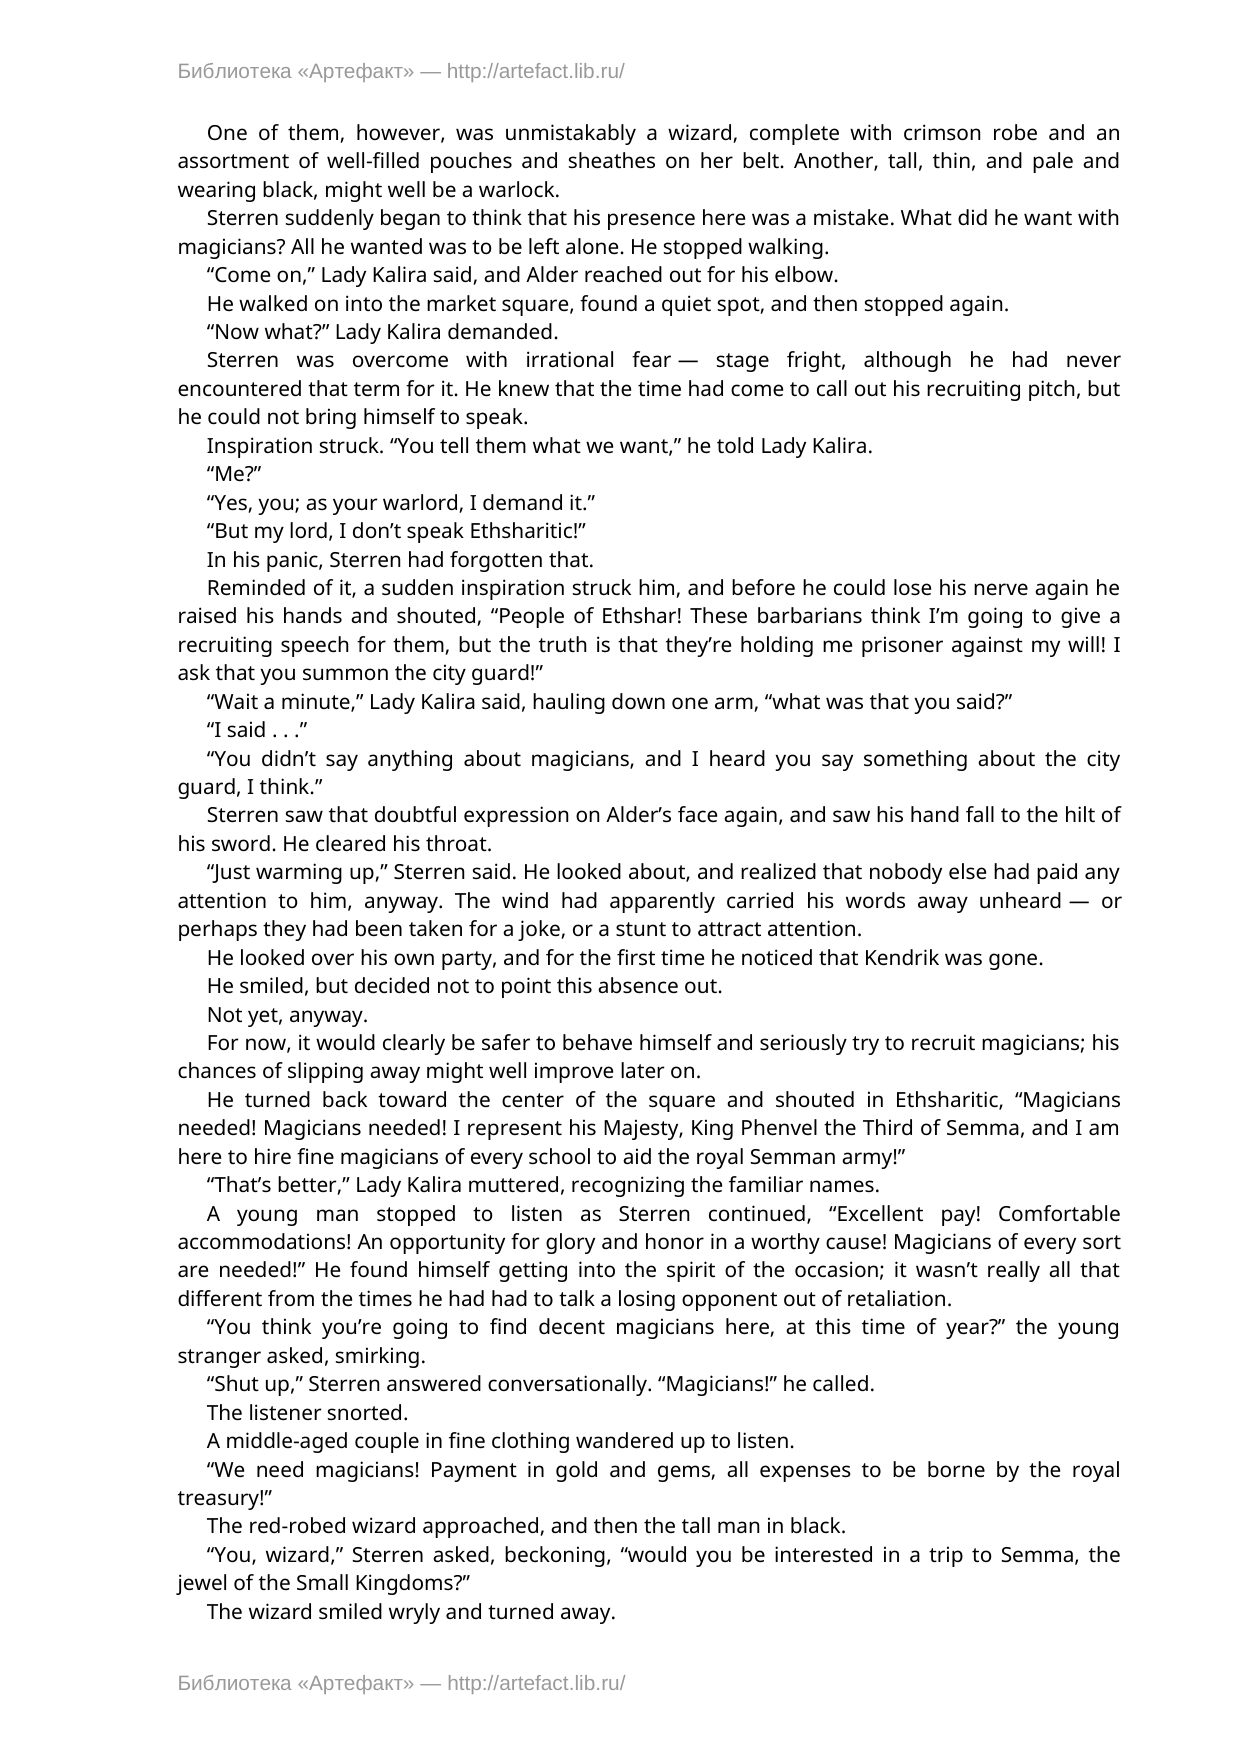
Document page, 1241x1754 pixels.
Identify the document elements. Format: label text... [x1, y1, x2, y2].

text The wizard smiled wryly and turned away. [177, 1597, 1122, 1625]
text One of them, however, was unmistakably a wizard, complete with crimson robe and an assortment of well-filled pouches and sheathes on her belt. Another, tall, thin, and pale and wearing black, might well be a warlock. [177, 118, 1122, 203]
text Not yet, anyway. [177, 1000, 1122, 1028]
text “Just warming up,” Sterren said. He looked about, and realized that nobody else had paid any attention to him, anyway. The wind had apparently carried his words away unheard — or perhaps they had been taken for a joke, or a stunt to attract attention. [177, 857, 1122, 943]
text “Wait a minute,” Lady Kalira said, hauling down one arm, “what was that you said?” [177, 687, 1122, 715]
text “Now what?” Lady Kalira demanded. [177, 317, 1122, 346]
text Sterren suddenly began to think that his presence here was a mistake. What did he want with magicians? All he wanted was to be left alone. He stopped walking. [177, 203, 1122, 260]
text He turned back toward the center of the square and shouted in Ethsharitic, “Magicians needed! Magicians needed! I represent his Majesty, King Phenvel the Third of Semma, and I am here to hire fine magicians of every school to aid the royal Semman army!” [177, 1085, 1122, 1170]
text Sterren saw that doubtful expression on Alder’s face again, and saw his hand fall to the hilt of his sword. He cleared his throat. [177, 801, 1122, 857]
text For now, it would clearly be safer to behave himself and seriously try to recruit magicians; his chances of slipping away might well improve later on. [177, 1028, 1122, 1085]
text A middle-aged couple in fine clothing wandered up to listen. [177, 1426, 1122, 1455]
text The red-robed wizard approached, and then the tall man in black. [177, 1512, 1122, 1540]
text “I said . . .” [177, 715, 1122, 744]
text “That’s better,” Lady Kalira muttered, recognizing the familiar names. [177, 1170, 1122, 1199]
text “Yes, you; as your warlord, I demand it.” [177, 488, 1122, 516]
text He walked on into the market square, found a quiet spot, and then stopped again. [177, 289, 1122, 317]
text Sterren was overcome with irrational fear — stage fright, although he had never encountered that term for it. He knew that the time had come to call out his recruiting pitch, but he could not bring himself to speak. [177, 346, 1122, 431]
text “Shut up,” Sterren answered conversationally. “Magicians!” he called. [177, 1369, 1122, 1398]
text “You think you’re going to find decent magicians here, at this time of year?” the young stranger asked, smirking. [177, 1312, 1122, 1369]
text He smiled, but decided not to point this absence out. [177, 971, 1122, 1000]
text A young man stopped to listen as Sterren continued, “Excellent pay! Comfortable accommodations! An opportunity for glory and honor in a worthy cause! Magicians of every sort are needed!” He found himself getting into the spirit of the occasion; it wasn’t really all that different from the times he had had to talk a losing opponent out of retaliation. [177, 1199, 1122, 1312]
text In his panic, Sterren had forgotten that. [177, 545, 1122, 573]
text He looked over his own party, and for the first time he noticed that Kendrik was gone. [177, 943, 1122, 971]
text “You didn’t say anything about magicians, and I heard you say something about the city guard, I think.” [177, 744, 1122, 801]
text Reminded of it, a sudden inspiration struck him, and before he could lose his nerve again he raised his hands and shouted, “People of Ethshar! These barbarians think I’m going to give a recruiting speech for them, but the truth is that they’re holding me prisoner against my will! I ask that you summon the city guard!” [177, 573, 1122, 687]
text The listener snorted. [177, 1398, 1122, 1426]
text “Me?” [177, 459, 1122, 488]
text “Come on,” Lady Kalira said, and Alder reached out for his elbow. [177, 260, 1122, 289]
text Inspiration struck. “You tell them what we want,” he told Lady Kalira. [177, 431, 1122, 459]
text “But my lord, I don’t speak Ethsharitic!” [177, 516, 1122, 545]
text “We need magicians! Payment in gold and gems, all expenses to be borne by the royal treasury!” [177, 1455, 1122, 1512]
text “You, wizard,” Sterren asked, beckoning, “would you be interested in a trip to Semma, the jewel of the Small Kingdoms?” [177, 1540, 1122, 1597]
